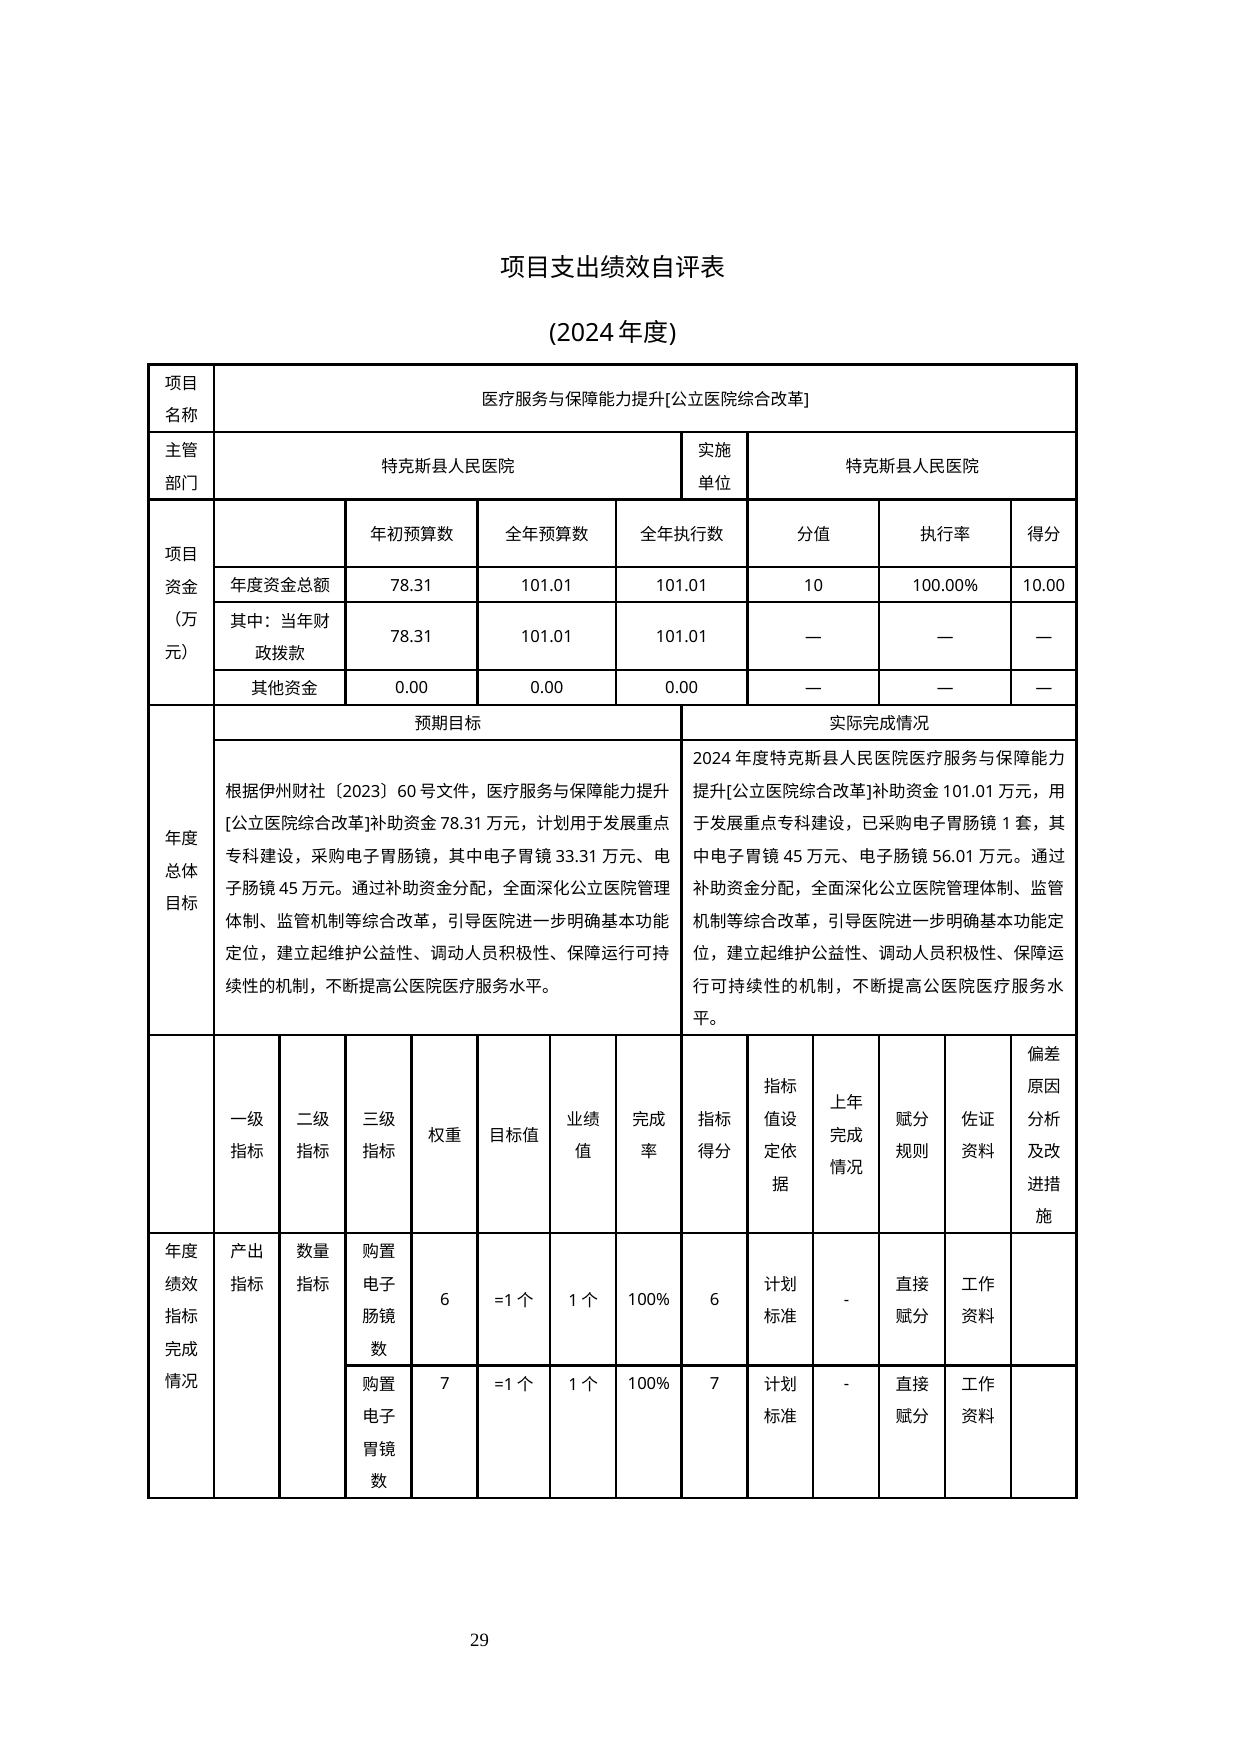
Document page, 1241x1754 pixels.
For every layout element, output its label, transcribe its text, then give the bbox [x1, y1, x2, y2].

table_cell 指标值设定依据 [749, 1036, 812, 1231]
table_cell 6 [413, 1234, 476, 1364]
table_cell 数量指标 [281, 1234, 344, 1497]
table_cell 其他资金 [215, 671, 344, 703]
table_cell (2024年度) [148, 298, 1077, 363]
table_cell 佐证资料 [946, 1036, 1010, 1231]
table_cell 全年预算数 [479, 501, 615, 566]
table_cell 购置电子胃镜数 [347, 1367, 410, 1497]
table_cell 一级指标 [215, 1036, 278, 1231]
table_cell 实施单位 [683, 433, 746, 498]
table_cell 工作资料 [946, 1367, 1010, 1497]
table_cell 分值 [749, 501, 878, 566]
table_cell 主管部门 [150, 433, 213, 498]
table_cell 78.31 [347, 568, 476, 601]
table_cell 得分 [1012, 501, 1075, 566]
table_cell 年度总体目标 [150, 706, 213, 1034]
table_cell 购置电子肠镜数 [347, 1234, 410, 1364]
table_cell — [880, 603, 1010, 668]
table_cell 上年完成情况 [814, 1036, 878, 1231]
table_cell 完成率 [617, 1036, 680, 1231]
table_cell 指标得分 [683, 1036, 746, 1231]
table_cell — [749, 603, 878, 668]
table_cell 100% [617, 1234, 680, 1364]
table_cell 10 [749, 568, 878, 601]
table_cell 特克斯县人民医院 [215, 433, 680, 498]
table_cell - [814, 1234, 878, 1364]
table_cell 工作资料 [946, 1234, 1010, 1364]
table_cell 实际完成情况 [683, 706, 1075, 739]
table_cell =1个 [479, 1367, 549, 1497]
table_cell 101.01 [617, 603, 746, 668]
table_cell 三级指标 [347, 1036, 410, 1231]
table_cell - [814, 1367, 878, 1497]
table_cell 业绩值 [551, 1036, 615, 1231]
table_cell 0.00 [617, 671, 746, 703]
table_cell 1个 [551, 1234, 615, 1364]
table_cell 预期目标 [215, 706, 680, 739]
table_cell 直接赋分 [880, 1234, 944, 1364]
table_cell 直接赋分 [880, 1367, 944, 1497]
table_cell [150, 1036, 213, 1231]
table_cell 101.01 [617, 568, 746, 601]
table_cell 目标值 [479, 1036, 549, 1231]
table_cell 0.00 [479, 671, 615, 703]
table_cell 100.00% [880, 568, 1010, 601]
table_cell 其中：当年财政拨款 [215, 603, 344, 668]
table_cell 年度绩效指标完成情况 [150, 1234, 213, 1497]
table_cell 7 [413, 1367, 476, 1497]
table_cell 特克斯县人民医院 [749, 433, 1075, 498]
table_cell 二级指标 [281, 1036, 344, 1231]
table_cell — [1012, 603, 1075, 668]
table_cell 78.31 [347, 603, 476, 668]
table_cell 医疗服务与保障能力提升[公立医院综合改革] [215, 366, 1075, 431]
table_cell 101.01 [479, 568, 615, 601]
table_cell 偏差原因分析及改进措施 [1012, 1036, 1075, 1231]
table_cell 10.00 [1012, 568, 1075, 601]
table_cell =1个 [479, 1234, 549, 1364]
table_cell 年初预算数 [347, 501, 476, 566]
table_cell — [880, 671, 1010, 703]
table_cell 权重 [413, 1036, 476, 1231]
table_header 项目支出绩效自评表 [148, 233, 1077, 298]
table_cell 2024年度特克斯县人民医院医疗服务与保障能力提升[公立医院综合改革]补助资金101.01万元，用于发展重点专科建设，已采购电子胃肠镜1套，其中电子胃镜45万元、电子肠镜56.01万元。通过补助资金分配，全面深化公立医院管理体制、监管机制等综合改革，引导医院进一步明确基本功能定位，建立起维护公益性、调动人员积极性、保障运行可持续性的机制，不断提高公医院医疗服务水平。 [683, 741, 1075, 1034]
table_cell 7 [683, 1367, 746, 1497]
table_cell — [1012, 671, 1075, 703]
table_cell 产出指标 [215, 1234, 278, 1497]
table_cell 全年执行数 [617, 501, 746, 566]
table_cell 项目名称 [150, 366, 213, 431]
table_cell — [749, 671, 878, 703]
table_cell [215, 501, 344, 566]
table_cell 101.01 [479, 603, 615, 668]
table_cell 根据伊州财社〔2023〕60号文件，医疗服务与保障能力提升[公立医院综合改革]补助资金78.31万元，计划用于发展重点专科建设，采购电子胃肠镜，其中电子胃镜33.31万元、电子肠镜45万元。通过补助资金分配，全面深化公立医院管理体制、监管机制等综合改革，引导医院进一步明确基本功能定位，建立起维护公益性、调动人员积极性、保障运行可持续性的机制，不断提高公医院医疗服务水平。 [215, 741, 680, 1034]
table_cell [1012, 1367, 1075, 1497]
table_cell 计划标准 [749, 1234, 812, 1364]
table_cell 6 [683, 1234, 746, 1364]
table_cell 项目资金（万元） [150, 501, 213, 703]
table_cell 100% [617, 1367, 680, 1497]
table_cell [1012, 1234, 1075, 1364]
table_cell 0.00 [347, 671, 476, 703]
table_cell 执行率 [880, 501, 1010, 566]
table_cell 年度资金总额 [215, 568, 344, 601]
table_cell 1个 [551, 1367, 615, 1497]
table_cell 计划标准 [749, 1367, 812, 1497]
table_cell 赋分规则 [880, 1036, 944, 1231]
